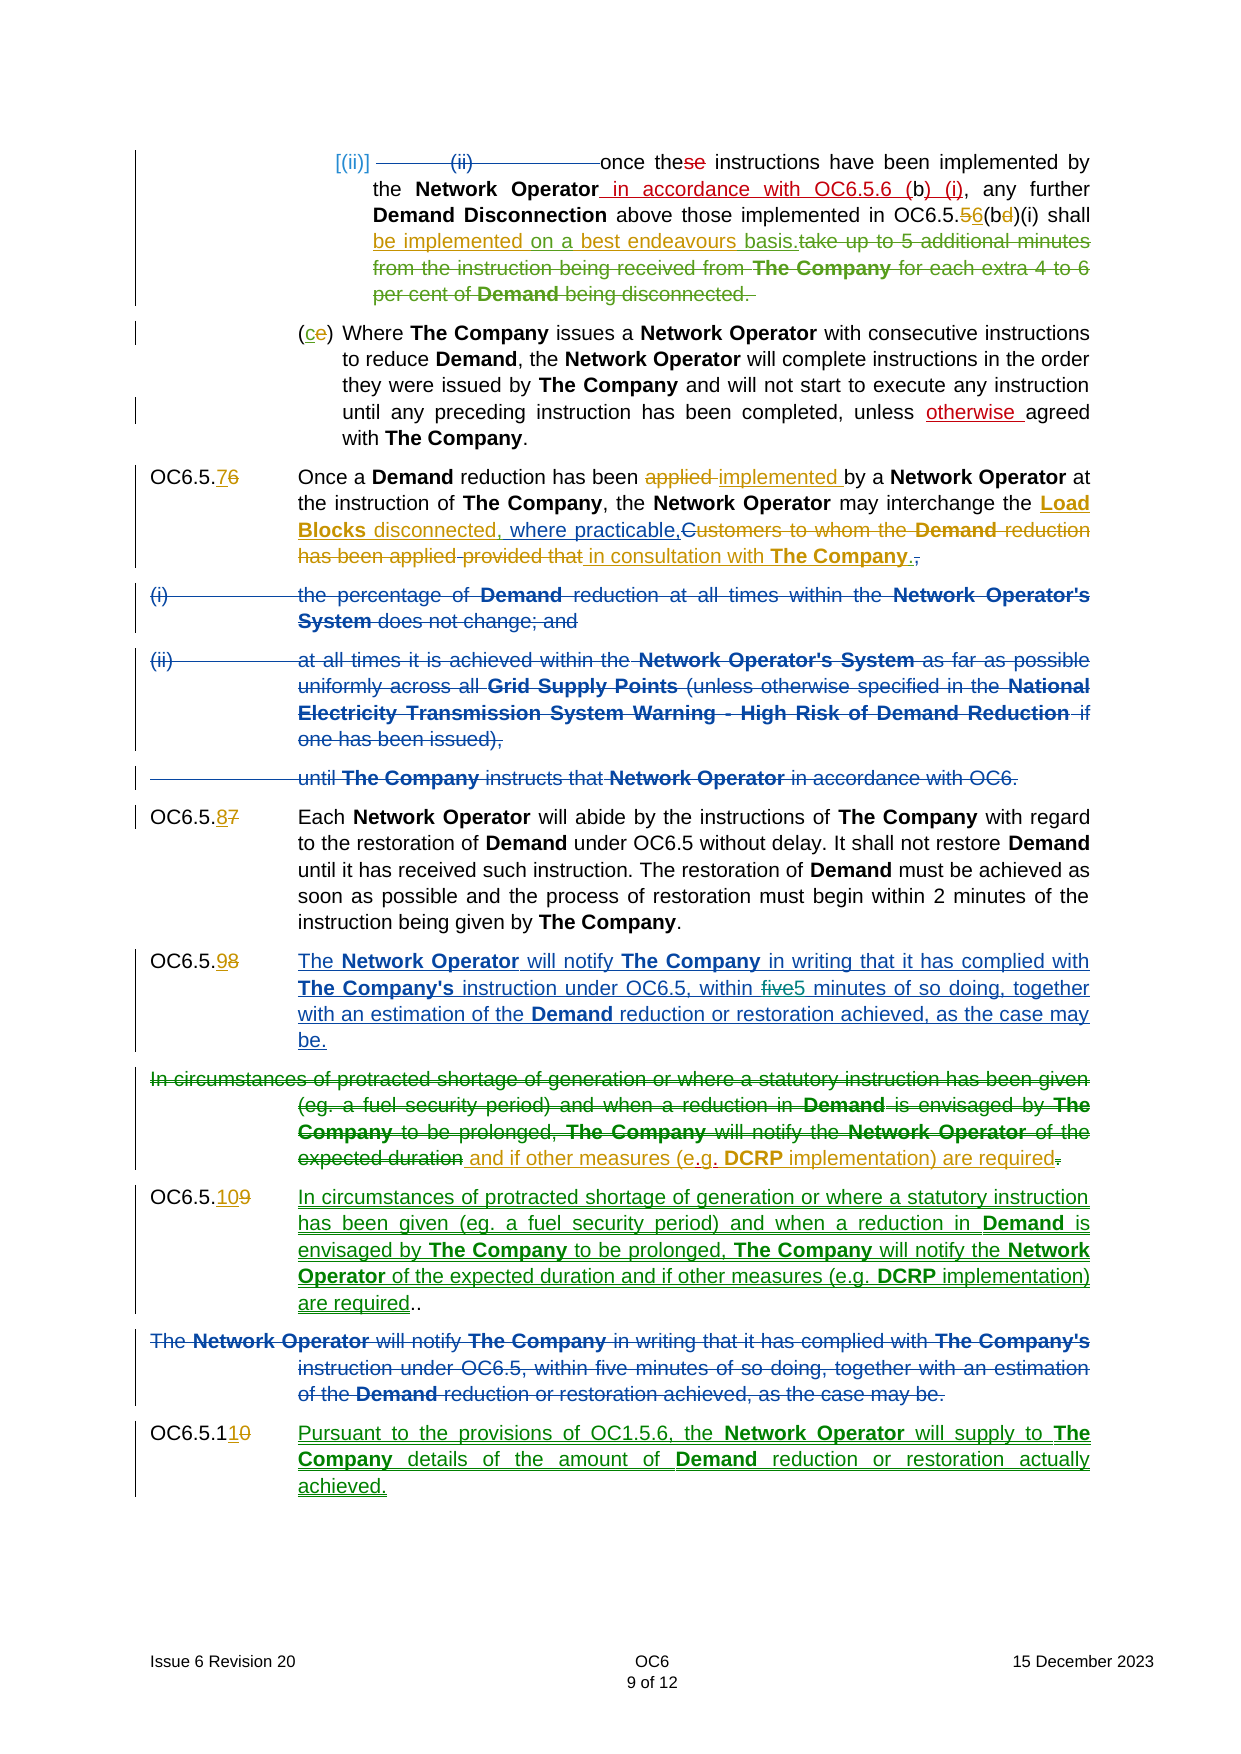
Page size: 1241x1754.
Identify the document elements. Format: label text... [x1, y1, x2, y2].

text OC6.5. [150, 949, 1090, 1052]
text OC6.5. Each Network Operator will abide by the instructions of The Company with regard to the restoration of Demand under OC6.5 without delay. It shall not restore Demand until it has received such instruction. The restoration of Demand must be achieved as soon as possible and the process of restoration must begin within 2 minutes of the instruction being given by The Company. [150, 805, 1090, 934]
text OC6.5.1 [150, 1421, 1090, 1497]
text OC6.5. . [150, 1185, 1090, 1314]
list once the instructions have been implemented by the Network Operatorb, any further Demand Disconnection above those implemented in OC6.5.(b)(i) shall [335, 150, 1090, 306]
text OC6.5. Once a Demand reduction has been by a Network Operator at the instruction of The Company, the Network Operator may interchange the [150, 465, 1090, 568]
text () Where The Company issues a Network Operator with consecutive instructions to reduce Demand, the Network Operator will complete instructions in the order they were issued by The Company and will not start to execute any instruction until any preceding instruction has been completed, unless agreed with The Company. [298, 321, 1090, 450]
